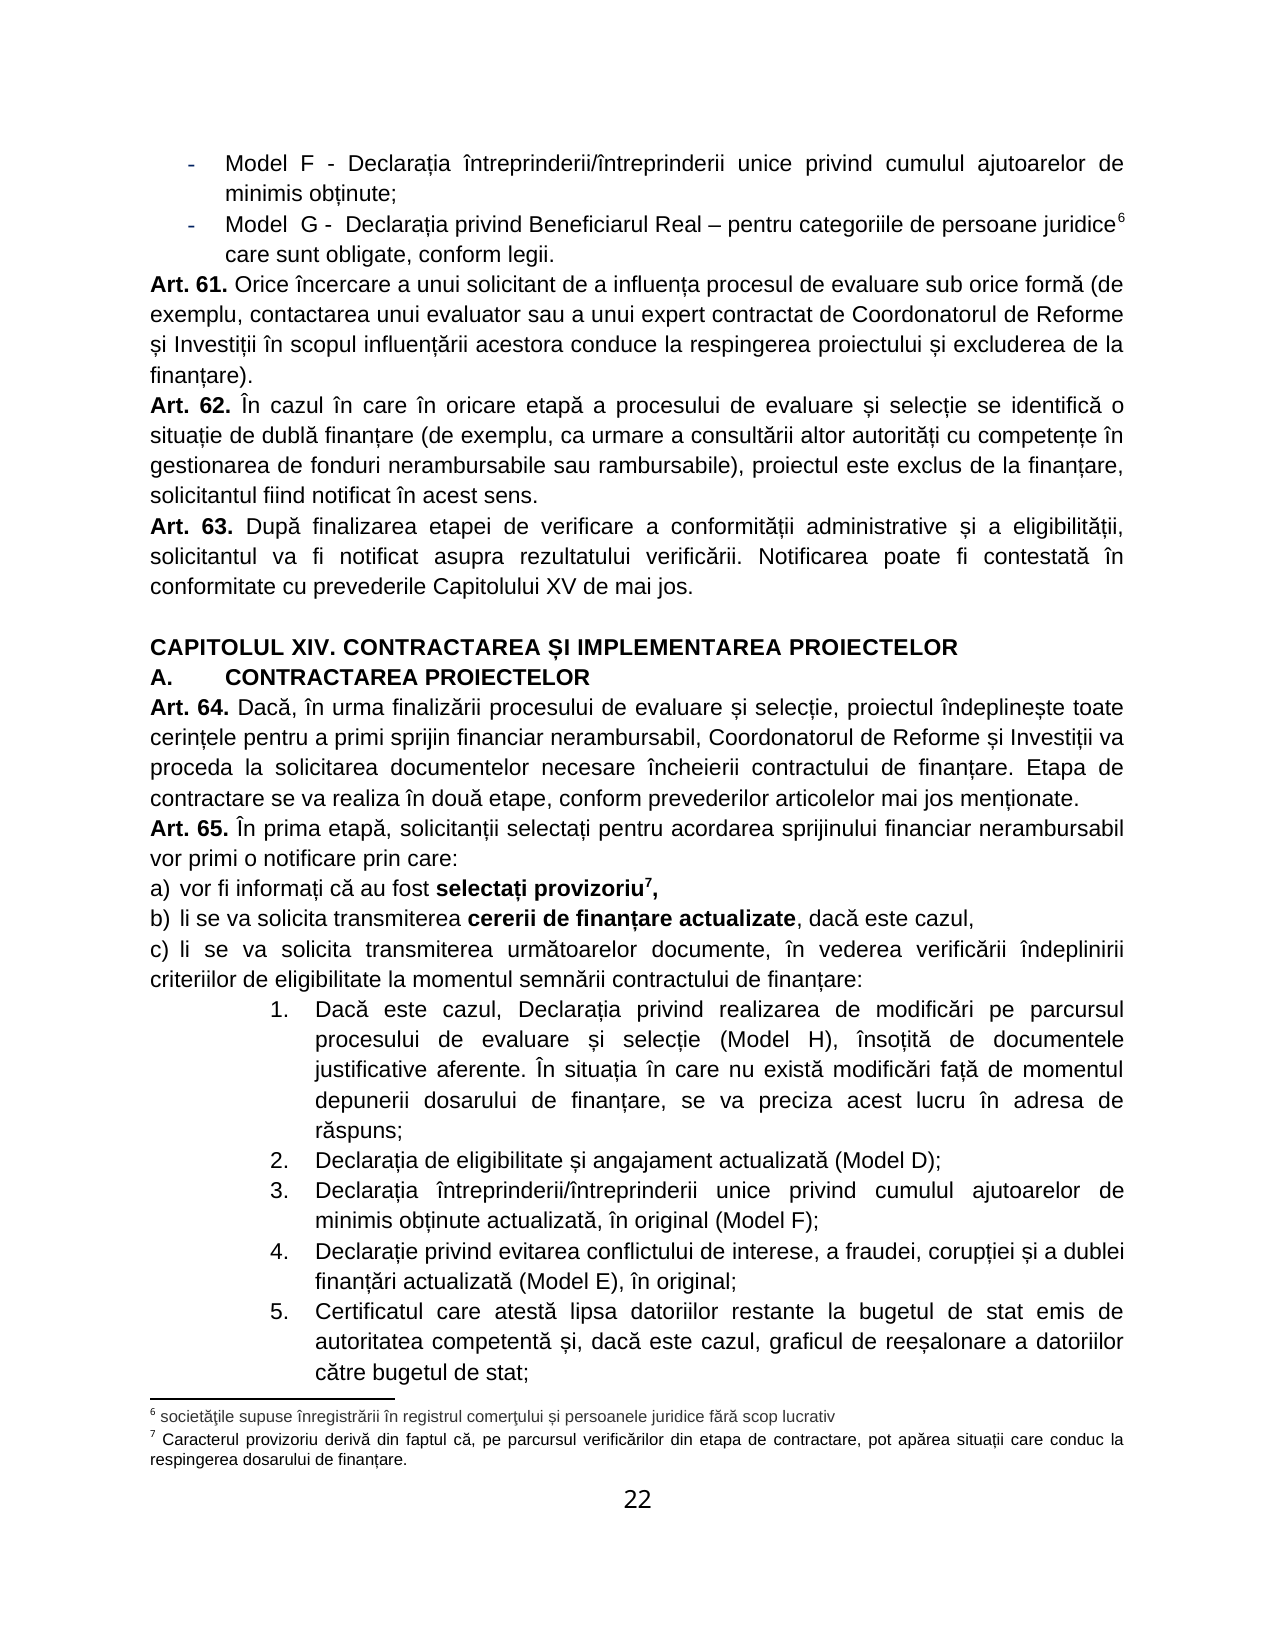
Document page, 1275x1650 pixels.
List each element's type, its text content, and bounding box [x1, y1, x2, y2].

list li se va solicita transmiterea cererii de finanțare actualizate, dacă este cazul, [150, 905, 1125, 932]
text Art. 64. Dacă, în urma finalizării procesului de evaluare și selecție, proiectul îndeplinește toate cerințele pentru a primi sprijin financiar nerambursabil, Coordonatorul de Reforme și Investiții va proceda la solicitarea documentelor necesare încheierii contractului de finanțare. Etapa de contractare se va realiza în două etape, conform prevederilor articolelor mai jos menționate. [150, 694, 1125, 811]
list Model F - Declarația întreprinderii/întreprinderii unice privind cumulul ajutoarelor de minimis obținute; [187, 150, 1125, 207]
list li se va solicita transmiterea următoarelor documente, în vederea verificării îndeplinirii criteriilor de eligibilitate la momentul semnării contractului de finanțare: [150, 936, 1125, 992]
list CONTRACTAREA PROIECTELOR [150, 664, 1125, 690]
list Art. 62. În cazul în care în oricare etapă a procesului de evaluare și selecție se identifică o situație de dublă finanțare (de exemplu, ca urmare a consultării altor autorități cu competențe în gestionarea de fonduri nerambursabile sau rambursabile), proiectul este exclus de la finanțare, solicitantul fiind notificat în acest sens. [150, 392, 1125, 509]
subtitle CAPITOLUL XIV. CONTRACTAREA ȘI IMPLEMENTAREA PROIECTELOR [150, 633, 1125, 660]
list Declarația de eligibilitate și angajament actualizată (Model D); [270, 1147, 1125, 1173]
list Art. 65. În prima etapă, solicitanții selectați pentru acordarea sprijinului financiar nerambursabil vor primi o notificare prin care: [150, 815, 1125, 871]
list Dacă este cazul, Declarația privind realizarea de modificări pe parcursul procesului de evaluare și selecție (Model H), însoțită de documentele justificative aferente. În situația în care nu există modificări față de momentul depunerii dosarului de finanțare, se va preciza acest lucru în adresa de răspuns; [270, 996, 1125, 1143]
list vor fi informați că au fost selectați provizoriu, [150, 875, 1125, 902]
list Art. 63. După finalizarea etapei de verificare a conformității administrative și a eligibilității, solicitantul va fi notificat asupra rezultatului verificării. Notificarea poate fi contestată în conformitate cu prevederile Capitolului XV de mai jos. [150, 513, 1125, 599]
list Certificatul care atestă lipsa datoriilor restante la bugetul de stat emis de autoritatea competentă și, dacă este cazul, graficul de reeșalonare a datoriilor către bugetul de stat; [270, 1298, 1125, 1385]
list Declarația întreprinderii/întreprinderii unice privind cumulul ajutoarelor de minimis obținute actualizată, în original (Model F); [270, 1177, 1125, 1234]
list Art. 61. Orice încercare a unui solicitant de a influența procesul de evaluare sub orice formă (de exemplu, contactarea unui evaluator sau a unui expert contractat de Coordonatorul de Reforme și Investiții în scopul influențării acestora conduce la respingerea proiectului și excluderea de la finanțare). [150, 271, 1125, 388]
list Declarație privind evitarea conflictului de interese, a fraudei, corupției și a dublei finanțări actualizată (Model E), în original; [270, 1238, 1125, 1294]
list Model G - Declarația privind Beneficiarul Real – pentru categoriile de persoane juridice care sunt obligate, conform legii. [187, 211, 1125, 267]
